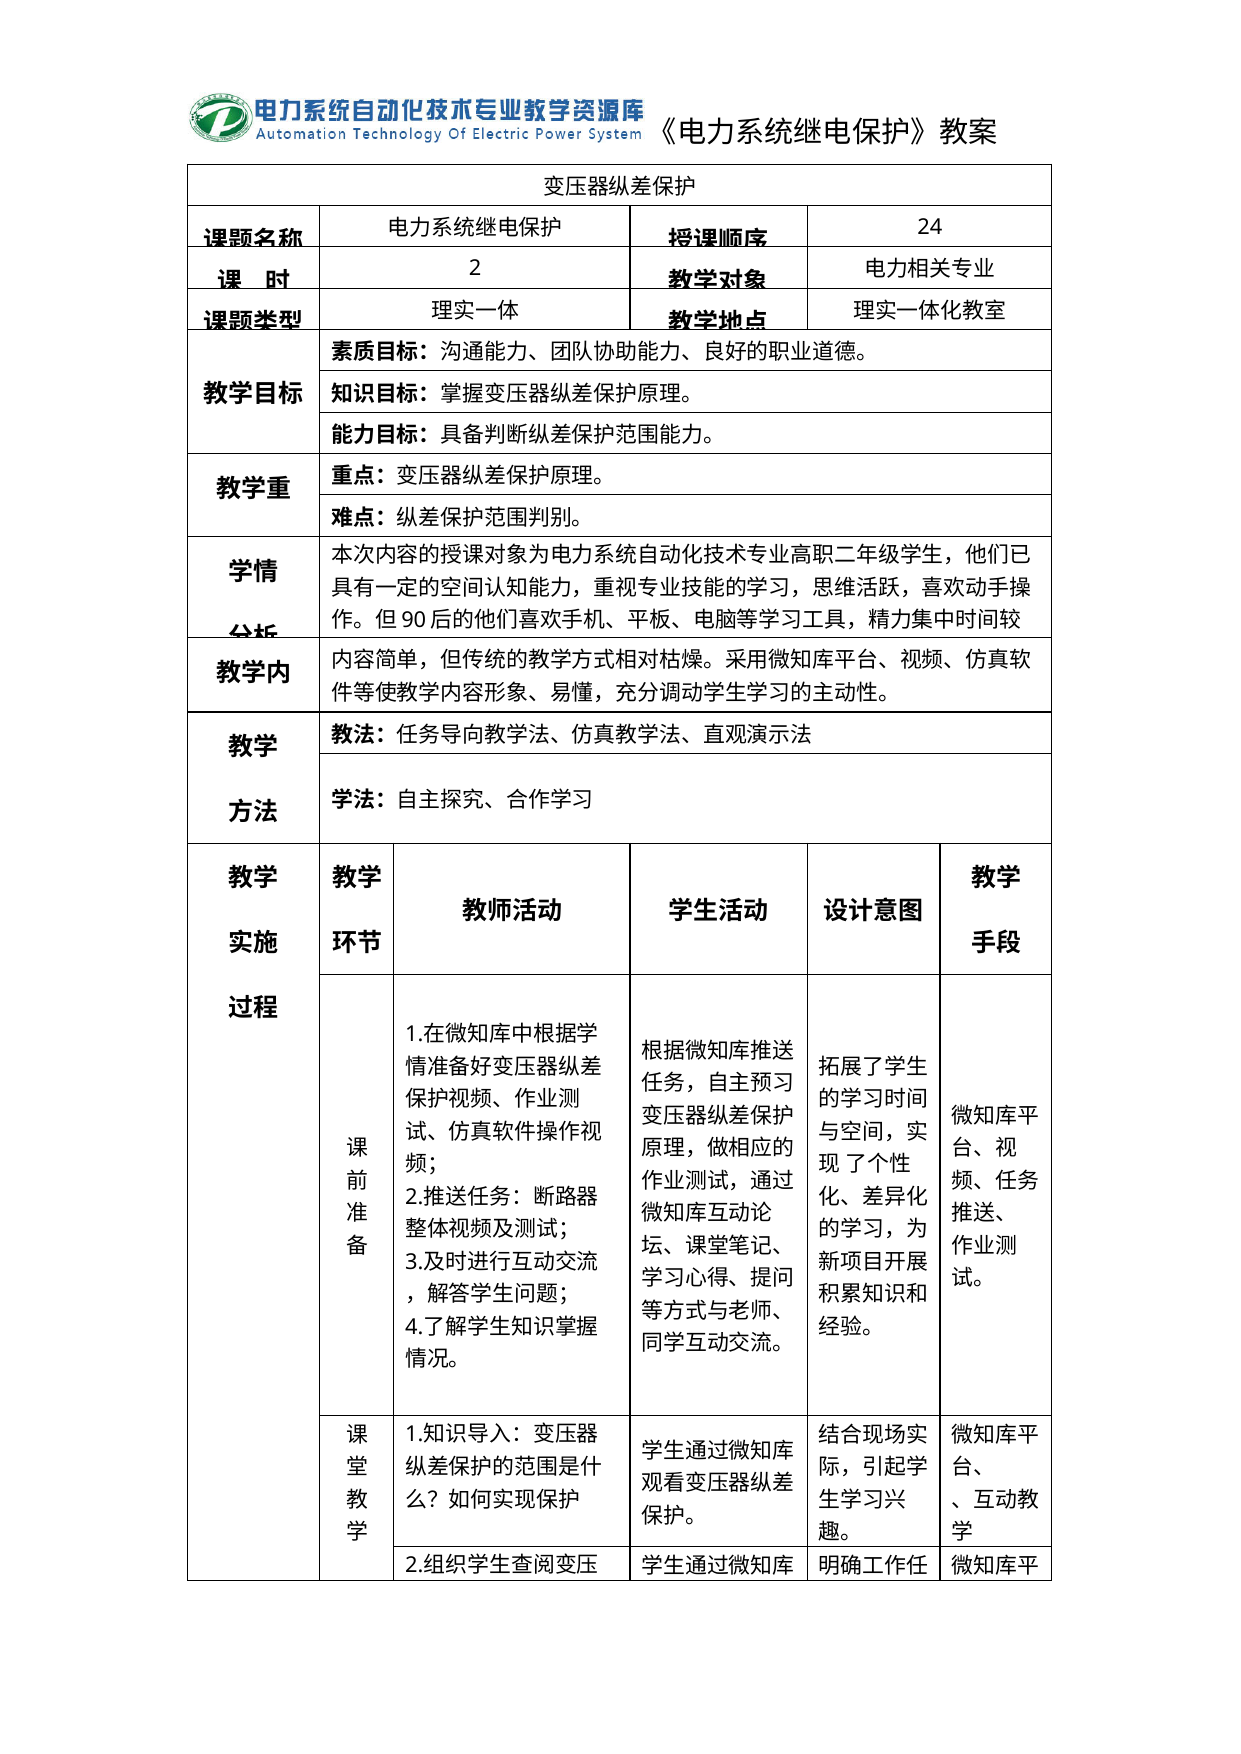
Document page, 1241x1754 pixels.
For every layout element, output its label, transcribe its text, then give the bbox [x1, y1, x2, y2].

table_cell 学法：自主探究、合作学习 [320, 754, 1051, 842]
table_cell 教学对象 [631, 247, 807, 287]
table_cell 2 [320, 247, 629, 287]
table_cell 能力目标：具备判断纵差保护范围能力。 [320, 413, 1051, 453]
table_cell 课 堂 教 学 [320, 1416, 393, 1580]
table_cell 教学内 容分析 [188, 638, 319, 711]
table_cell 教学环节 [320, 844, 393, 973]
table_cell 结合现场实际，引起学生学习兴趣。 [808, 1416, 939, 1546]
table_cell 教学重 、难点 [188, 454, 319, 536]
table_cell 微知库平台、 、互动教学 [941, 1416, 1051, 1546]
table_cell 理实一体化教室 [808, 289, 1051, 329]
table_cell 电力相关专业 [808, 247, 1051, 287]
table_cell 课 前 准 备 [320, 975, 393, 1415]
table_cell 课 时 [188, 247, 319, 287]
table_cell 学生通过微知库观看变压器纵差保护。 [631, 1416, 807, 1546]
table_cell 1.在微知库中根据学情准备好变压器纵差保护视频、作业测试、仿真软件操作视频； 2.推送任务：断路器整体视频及测试； 3.及时进行互动交流 ，解答学生问题； 4.了解学生知识掌握情况。 [394, 975, 629, 1415]
table_cell 拓展了学生的学习时间与空间，实现 了个性化、差异化的学习，为新项目开展积累知识和经验。 [808, 975, 939, 1415]
table_cell 1.知识导入：变压器纵差保护的范围是什么？如何实现保护 [394, 1416, 629, 1546]
table_cell 微知库平台，互动教学 、单独辅导、集中讲解 [941, 1547, 1051, 1580]
table_cell 教师活动 [394, 844, 629, 973]
table_cell 课题名称 [188, 206, 319, 246]
table_cell 教学 实施 过程 [188, 844, 319, 1580]
table_cell 教学目标 [188, 330, 319, 453]
table_cell 知识目标：掌握变压器纵差保护原理。 [320, 371, 1051, 412]
picture [187, 90, 648, 143]
table_cell 难点：纵差保护范围判别。 [320, 495, 1051, 536]
table_cell 教学 方法 [188, 713, 319, 842]
table_cell 素质目标：沟通能力、团队协助能力、良好的职业道德。 [320, 330, 1051, 370]
table_header 变压器纵差保护 [188, 165, 1051, 205]
table_cell 教学地点 [631, 289, 807, 329]
table_cell 根据微知库推送任务，自主预习变压器纵差保护原理，做相应的作业测试，通过微知库互动论坛、课堂笔记、学习心得、提问等方式与老师、同学互动交流。 [631, 975, 807, 1415]
table_cell 本次内容的授课对象为电力系统自动化技术专业高职二年级学生，他们已具有一定的空间认知能力，重视专业技能的学习，思维活跃，喜欢动手操 作。但90后的他们喜欢手机、平板、电脑等学习工具，精力集中时间较短，自主学习能力不强，缺乏分析问题、解决问题的能力，并且学习时情绪化较强。 [320, 537, 1051, 637]
table_cell 重点：变压器纵差保护原理。 [320, 454, 1051, 494]
table_cell 学情 分析 [188, 537, 319, 637]
table_cell 内容简单，但传统的教学方式相对枯燥。采用微知库平台、视频、仿真软件等使教学内容形象、易懂，充分调动学生学习的主动性。 [320, 638, 1051, 711]
table_cell 理实一体 [320, 289, 629, 329]
table_cell 2.组织学生查阅变压器纵差保护等视频。通过论坛、现场辅导等方式解答学生问题，对集中问题进行重点讲解。 [394, 1547, 629, 1580]
table_cell 学生活动 [631, 844, 807, 973]
table_cell 授课顺序 [631, 206, 807, 246]
table_cell 课题类型 [188, 289, 319, 329]
table_cell 设计意图 [808, 844, 939, 973]
table_cell 电力系统继电保护 [320, 206, 629, 246]
table_cell 微知库平台、视频、任务推送、 作业测试。 [941, 975, 1051, 1415]
table_cell 教学 手段 [941, 844, 1051, 973]
table_cell 24 [808, 206, 1051, 246]
table_cell 教法：任务导向教学法、仿真教学法、直观演示法 [320, 713, 1051, 753]
